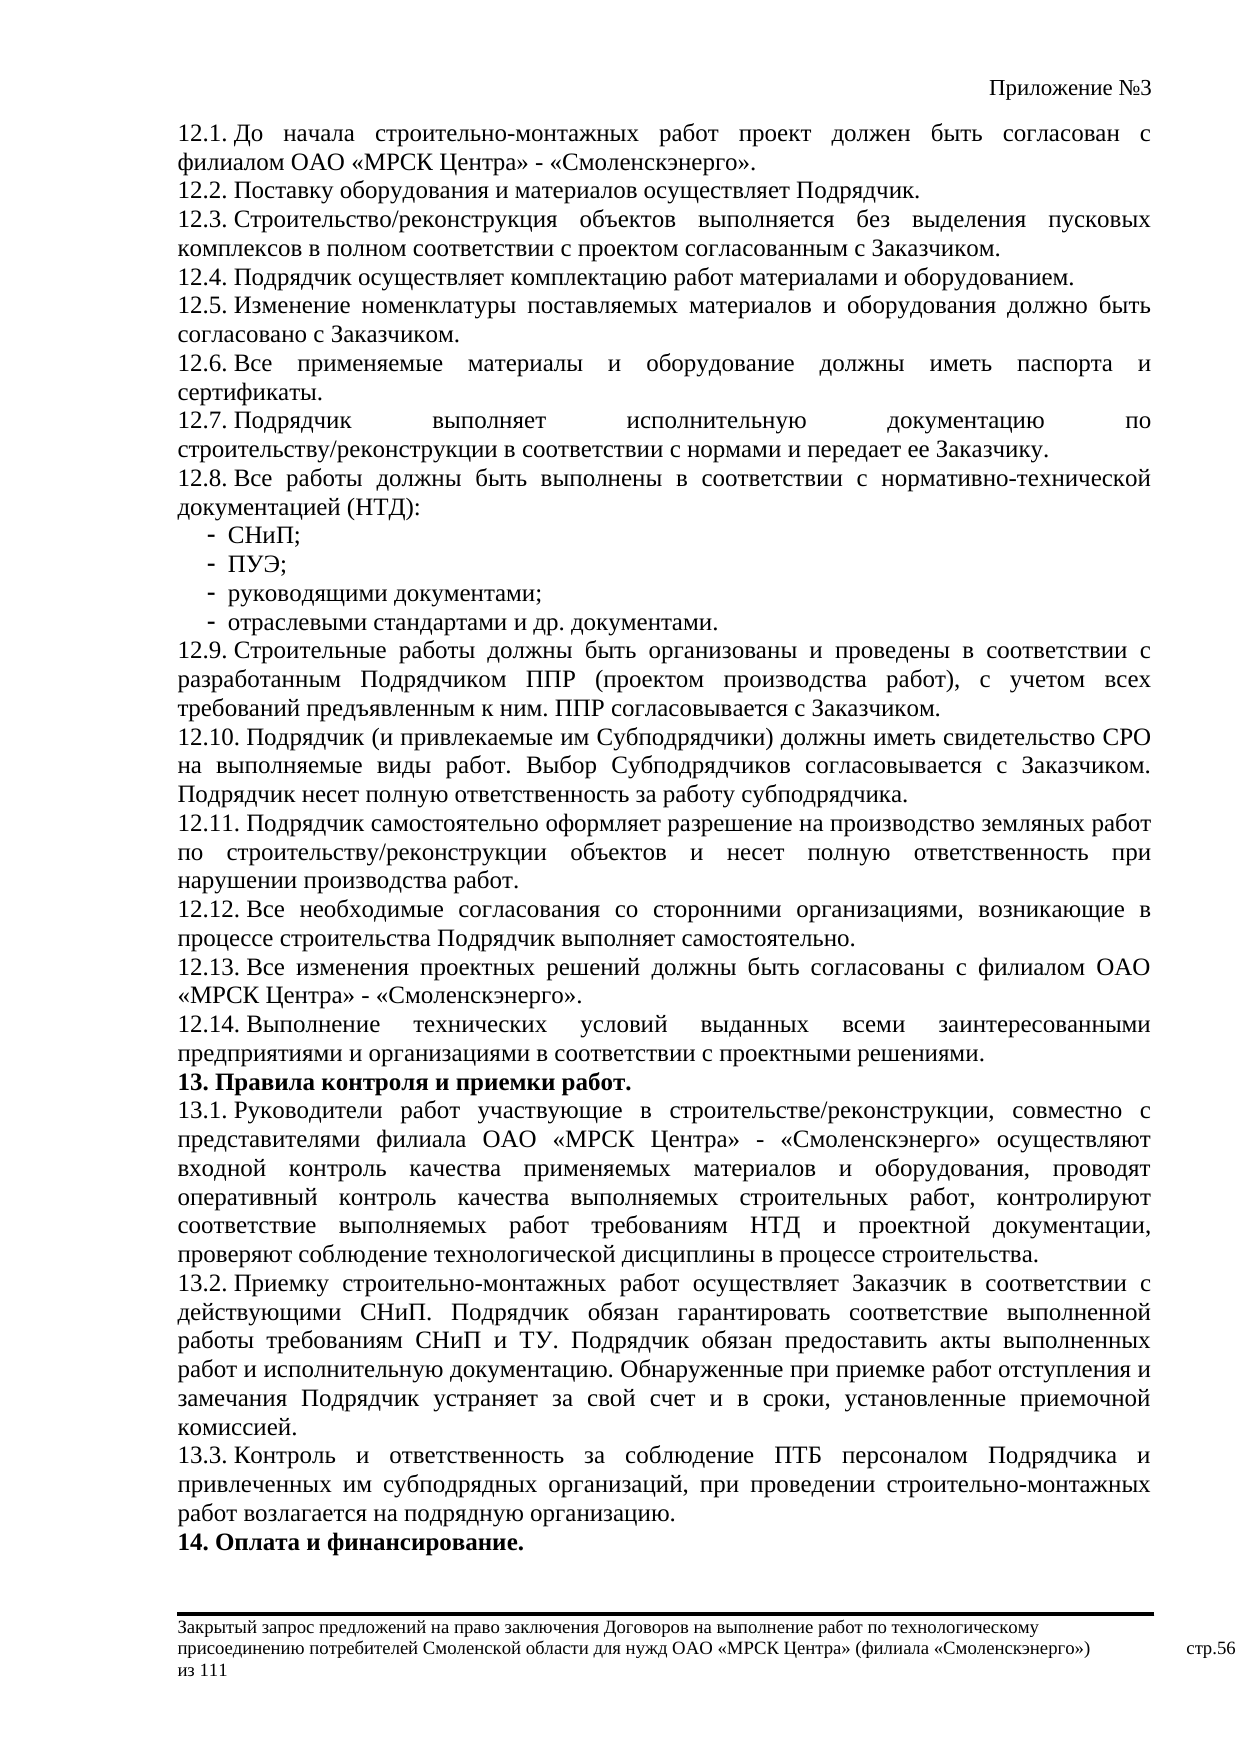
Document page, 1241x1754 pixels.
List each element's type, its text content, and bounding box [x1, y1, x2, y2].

list Подрядчик (и привлекаемые им Субподрядчики) должны иметь свидетельство СРО на выполняемые виды работ. Выбор Субподрядчиков согласовывается с Заказчиком. Подрядчик несет полную ответственность за работу субподрядчика. [177, 722, 1152, 808]
list Приемку строительно-монтажных работ осуществляет Заказчик в соответствии с действующими СНиП. Подрядчик обязан гарантировать соответствие выполненной работы требованиям СНиП и ТУ. Подрядчик обязан предоставить акты выполненных работ и исполнительную документацию. Обнаруженные при приемке работ отступления и замечания Подрядчик устраняет за свой счет и в сроки, установленные приемочной комиссией. [177, 1268, 1152, 1441]
list Строительство/реконструкция объектов выполняется без выделения пусковых комплексов в полном соответствии с проектом согласованным с Заказчиком. [177, 204, 1152, 262]
list ПУЭ; [177, 549, 1152, 578]
list Руководители работ участвующие в строительстве/реконструкции, совместно с представителями филиала ОАО «МРСК Центра» - «Смоленскэнерго» осуществляют входной контроль качества применяемых материалов и оборудования, проводят оперативный контроль качества выполняемых строительных работ, контролируют соответствие выполняемых работ требованиям НТД и проектной документации, проверяют соблюдение технологической дисциплины в процессе строительства. [177, 1096, 1152, 1268]
list До начала строительно-монтажных работ проект должен быть согласован с филиалом ОАО «МРСК Центра» - «Смоленскэнерго». [177, 118, 1152, 176]
list СНиП; [177, 521, 1152, 549]
list Строительные работы должны быть организованы и проведены в соответствии с разработанным Подрядчиком ППР (проектом производства работ), с учетом всех требований предъявленным к ним. ППР согласовывается с Заказчиком. [177, 636, 1152, 722]
list Контроль и ответственность за соблюдение ПТБ персоналом Подрядчика и привлеченных им субподрядных организаций, при проведении строительно-монтажных работ возлагается на подрядную организацию. [177, 1441, 1152, 1527]
list Все изменения проектных решений должны быть согласованы с филиалом ОАО «МРСК Центра» - «Смоленскэнерго». [177, 952, 1152, 1009]
list Выполнение технических условий выданных всеми заинтересованными предприятиями и организациями в соответствии с проектными решениями. [177, 1009, 1152, 1067]
list отраслевыми стандартами и др. документами. [177, 607, 1152, 636]
list Изменение номенклатуры поставляемых материалов и оборудования должно быть согласовано с Заказчиком. [177, 291, 1152, 348]
list Подрядчик осуществляет комплектацию работ материалами и оборудованием. [177, 262, 1152, 291]
list Все применяемые материалы и оборудование должны иметь паспорта и сертификаты. [177, 348, 1152, 406]
list Все необходимые согласования со сторонними организациями, возникающие в процессе строительства Подрядчик выполняет самостоятельно. [177, 894, 1152, 952]
list Подрядчик самостоятельно оформляет разрешение на производство земляных работ по строительству/реконструкции объектов и несет полную ответственность при нарушении производства работ. [177, 808, 1152, 894]
list Все работы должны быть выполнены в соответствии с нормативно-технической документацией (НТД): [177, 463, 1152, 521]
list Оплата и финансирование. [177, 1527, 1152, 1556]
list Подрядчик выполняет исполнительную документацию по строительству/реконструкции в соответствии с нормами и передает ее Заказчику. [177, 406, 1152, 463]
list Правила контроля и приемки работ. [177, 1067, 1152, 1096]
list руководящими документами; [177, 578, 1152, 607]
list Поставку оборудования и материалов осуществляет Подрядчик. [177, 176, 1152, 204]
